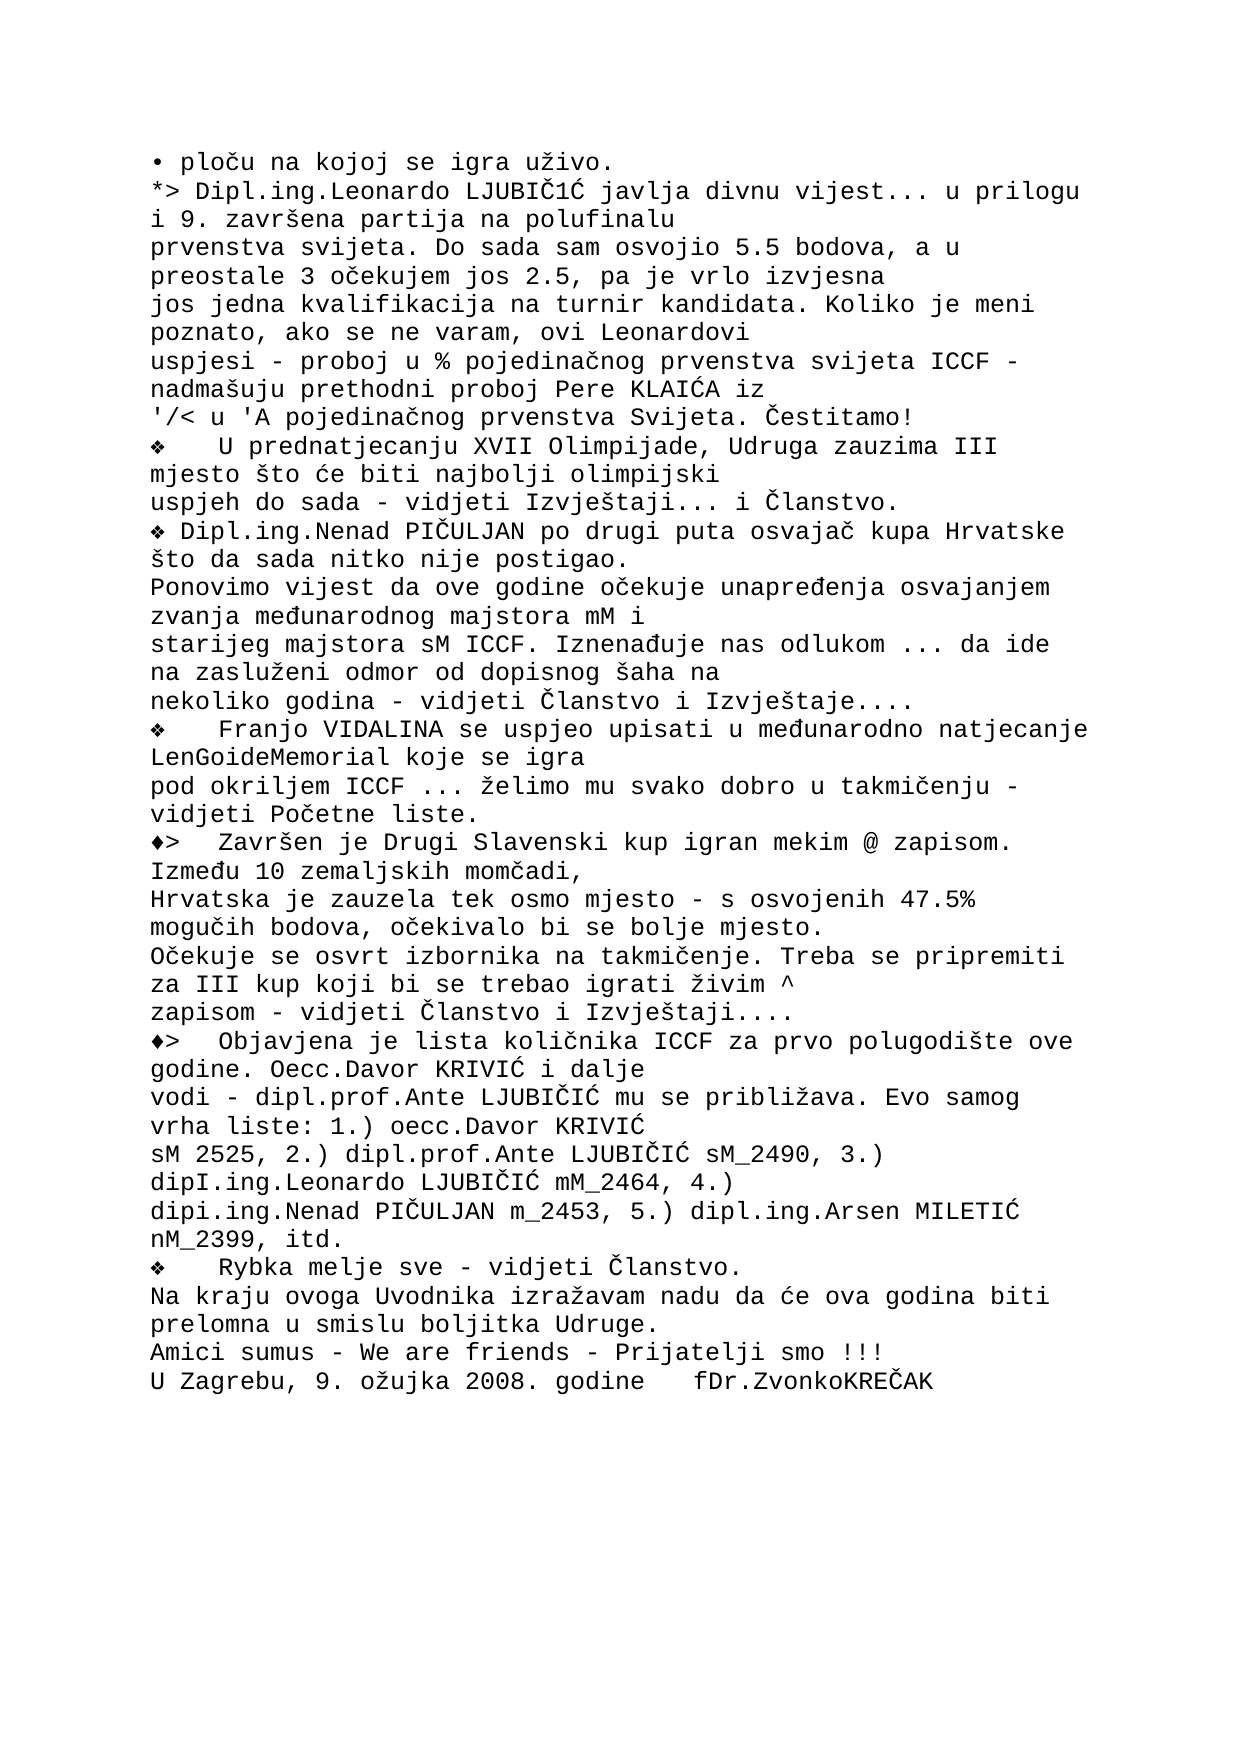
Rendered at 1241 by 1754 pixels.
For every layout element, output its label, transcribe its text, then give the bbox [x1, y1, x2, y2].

text *> Dipl.ing.Leonardo LJUBIČ1Ć javlja divnu vijest... u prilogu i 9. završena partija na polufinalu prvenstva svijeta. Do sada sam osvojio 5.5 bodova, a u preostale 3 očekujem jos 2.5, pa je vrlo izvjesna jos jedna kvalifikacija na turnir kandidata. Koliko je meni poznato, ako se ne varam, ovi Leonardovi uspjesi - proboj u % pojedinačnog prvenstva svijeta ICCF - nadmašuju prethodni proboj Pere KLAIĆA iz '/< u 'A pojedinačnog prvenstva Svijeta. Čestitamo! [150, 178, 1090, 433]
text Na kraju ovoga Uvodnika izražavam nadu da će ova godina biti prelomna u smislu boljitka Udruge. [150, 1283, 1090, 1340]
text ❖ Dipl.ing.Nenad PIČULJAN po drugi puta osvajač kupa Hrvatske što da sada nitko nije postigao. Ponovimo vijest da ove godine očekuje unapređenja osvajanjem zvanja međunarodnog majstora mM i starijeg majstora sM ICCF. Iznenađuje nas odlukom ... da ide na zasluženi odmor od dopisnog šaha na nekoliko godina - vidjeti Članstvo i Izvještaje.... [150, 518, 1090, 717]
text ♦> Završen je Drugi Slavenski kup igran mekim @ zapisom. Između 10 zemaljskih momčadi, [150, 830, 1090, 887]
text Hrvatska je zauzela tek osmo mjesto - s osvojenih 47.5% mogučih bodova, očekivalo bi se bolje mjesto. Očekuje se osvrt izbornika na takmičenje. Treba se pripremiti za III kup koji bi se trebao igrati živim ^ zapisom - vidjeti Članstvo i Izvještaji.... [150, 887, 1090, 1028]
text U Zagrebu, 9. ožujka 2008. godine f Dr. Zvonko KREČAK [150, 1368, 1090, 1397]
text ♦> Objavjena je lista količnika ICCF za prvo polugodište ove godine. Oecc.Davor KRIVIĆ i dalje [150, 1028, 1090, 1085]
text • ploču na kojoj se igra uživo. [150, 150, 1090, 178]
text Amici sumus - We are friends - Prijatelji smo !!! [150, 1340, 1090, 1368]
text ❖ U prednatjecanju XVII Olimpijade, Udruga zauzima III mjesto što će biti najbolji olimpijski uspjeh do sada - vidjeti Izvještaji... i Članstvo. [150, 433, 1090, 518]
text ❖ Rybka melje sve - vidjeti Članstvo. [150, 1255, 1090, 1283]
text vodi - dipl.prof.Ante LJUBIČIĆ mu se približava. Evo samog vrha liste: 1.) oecc.Davor KRIVIĆ sM 2525, 2.) dipl.prof.Ante LJUBIČIĆ sM_2490, 3.) dipI.ing.Leonardo LJUBIČIĆ mM_2464, 4.) dipi.ing.Nenad PIČULJAN m_2453, 5.) dipl.ing.Arsen MILETIĆ nM_2399, itd. [150, 1085, 1090, 1255]
text ❖ Franjo VIDALINA se uspjeo upisati u međunarodno natjecanje LenGoideMemorial koje se igra pod okriljem ICCF ... želimo mu svako dobro u takmičenju - vidjeti Početne liste. [150, 717, 1090, 830]
